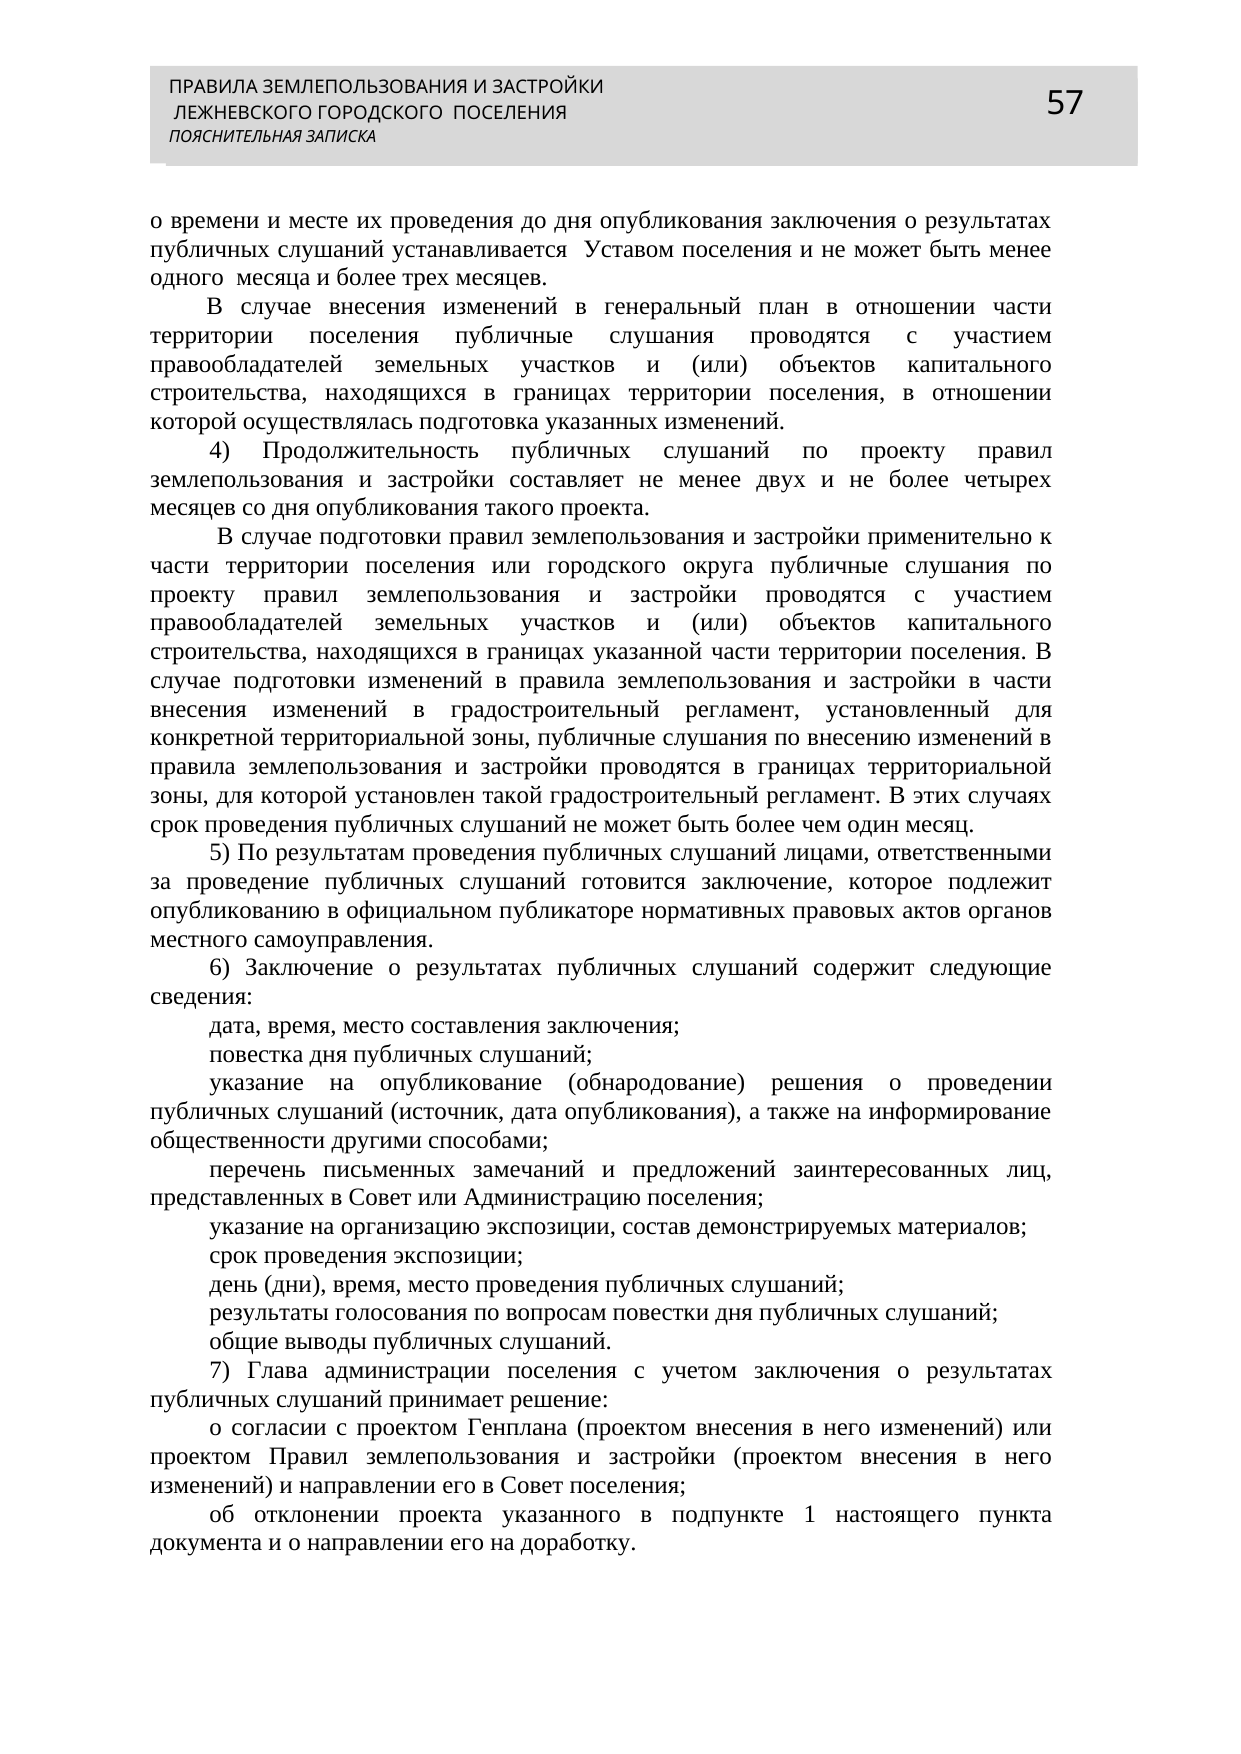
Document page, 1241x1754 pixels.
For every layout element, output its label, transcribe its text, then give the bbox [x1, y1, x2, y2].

text повестка дня публичных слушаний; [150, 1039, 1053, 1067]
text 4) Продолжительность публичных слушаний по проекту правил землепользования и застройки составляет не менее двух и не более четырех месяцев со дня опубликования такого проекта. [150, 435, 1053, 521]
text общие выводы публичных слушаний. [150, 1326, 1053, 1355]
text день (дни), время, место проведения публичных слушаний; [150, 1269, 1053, 1297]
text В случае внесения изменений в генеральный план в отношении части территории поселения публичные слушания проводятся с участием правообладателей земельных участков и (или) объектов капитального строительства, находящихся в границах территории поселения, в отношении которой осуществлялась подготовка указанных изменений. [150, 291, 1053, 435]
text 5) По результатам проведения публичных слушаний лицами, ответственными за проведение публичных слушаний готовится заключение, которое подлежит опубликованию в официальном публикаторе нормативных правовых актов органов местного самоуправления. [150, 837, 1053, 952]
text В случае подготовки правил землепользования и застройки применительно к части территории поселения или городского округа публичные слушания по проекту правил землепользования и застройки проводятся с участием правообладателей земельных участков и (или) объектов капитального строительства, находящихся в границах указанной части территории поселения. В случае подготовки изменений в правила землепользования и застройки в части внесения изменений в градостроительный регламент, установленный для конкретной территориальной зоны, публичные слушания по внесению изменений в правила землепользования и застройки проводятся в границах территориальной зоны, для которой установлен такой градостроительный регламент. В этих случаях срок проведения публичных слушаний не может быть более чем один месяц. [150, 521, 1053, 837]
text 6) Заключение о результатах публичных слушаний содержит следующие сведения: [150, 952, 1053, 1010]
text 7) Глава администрации поселения с учетом заключения о результатах публичных слушаний принимает решение: [150, 1355, 1053, 1412]
text перечень письменных замечаний и предложений заинтересованных лиц, представленных в Совет или Администрацию поселения; [150, 1154, 1053, 1211]
text срок проведения экспозиции; [150, 1240, 1053, 1269]
text указание на опубликование (обнародование) решения о проведении публичных слушаний (источник, дата опубликования), а также на информирование общественности другими способами; [150, 1067, 1053, 1154]
text об отклонении проекта указанного в подпункте 1 настоящего пункта документа и о направлении его на доработку. [150, 1499, 1053, 1556]
text результаты голосования по вопросам повестки дня публичных слушаний; [150, 1297, 1053, 1326]
text о согласии с проектом Генплана (проектом внесения в него изменений) или проектом Правил землепользования и застройки (проектом внесения в него изменений) и направлении его в Совет поселения; [150, 1412, 1053, 1499]
text дата, время, место составления заключения; [150, 1010, 1053, 1039]
text указание на организацию экспозиции, состав демонстрируемых материалов; [150, 1211, 1053, 1240]
